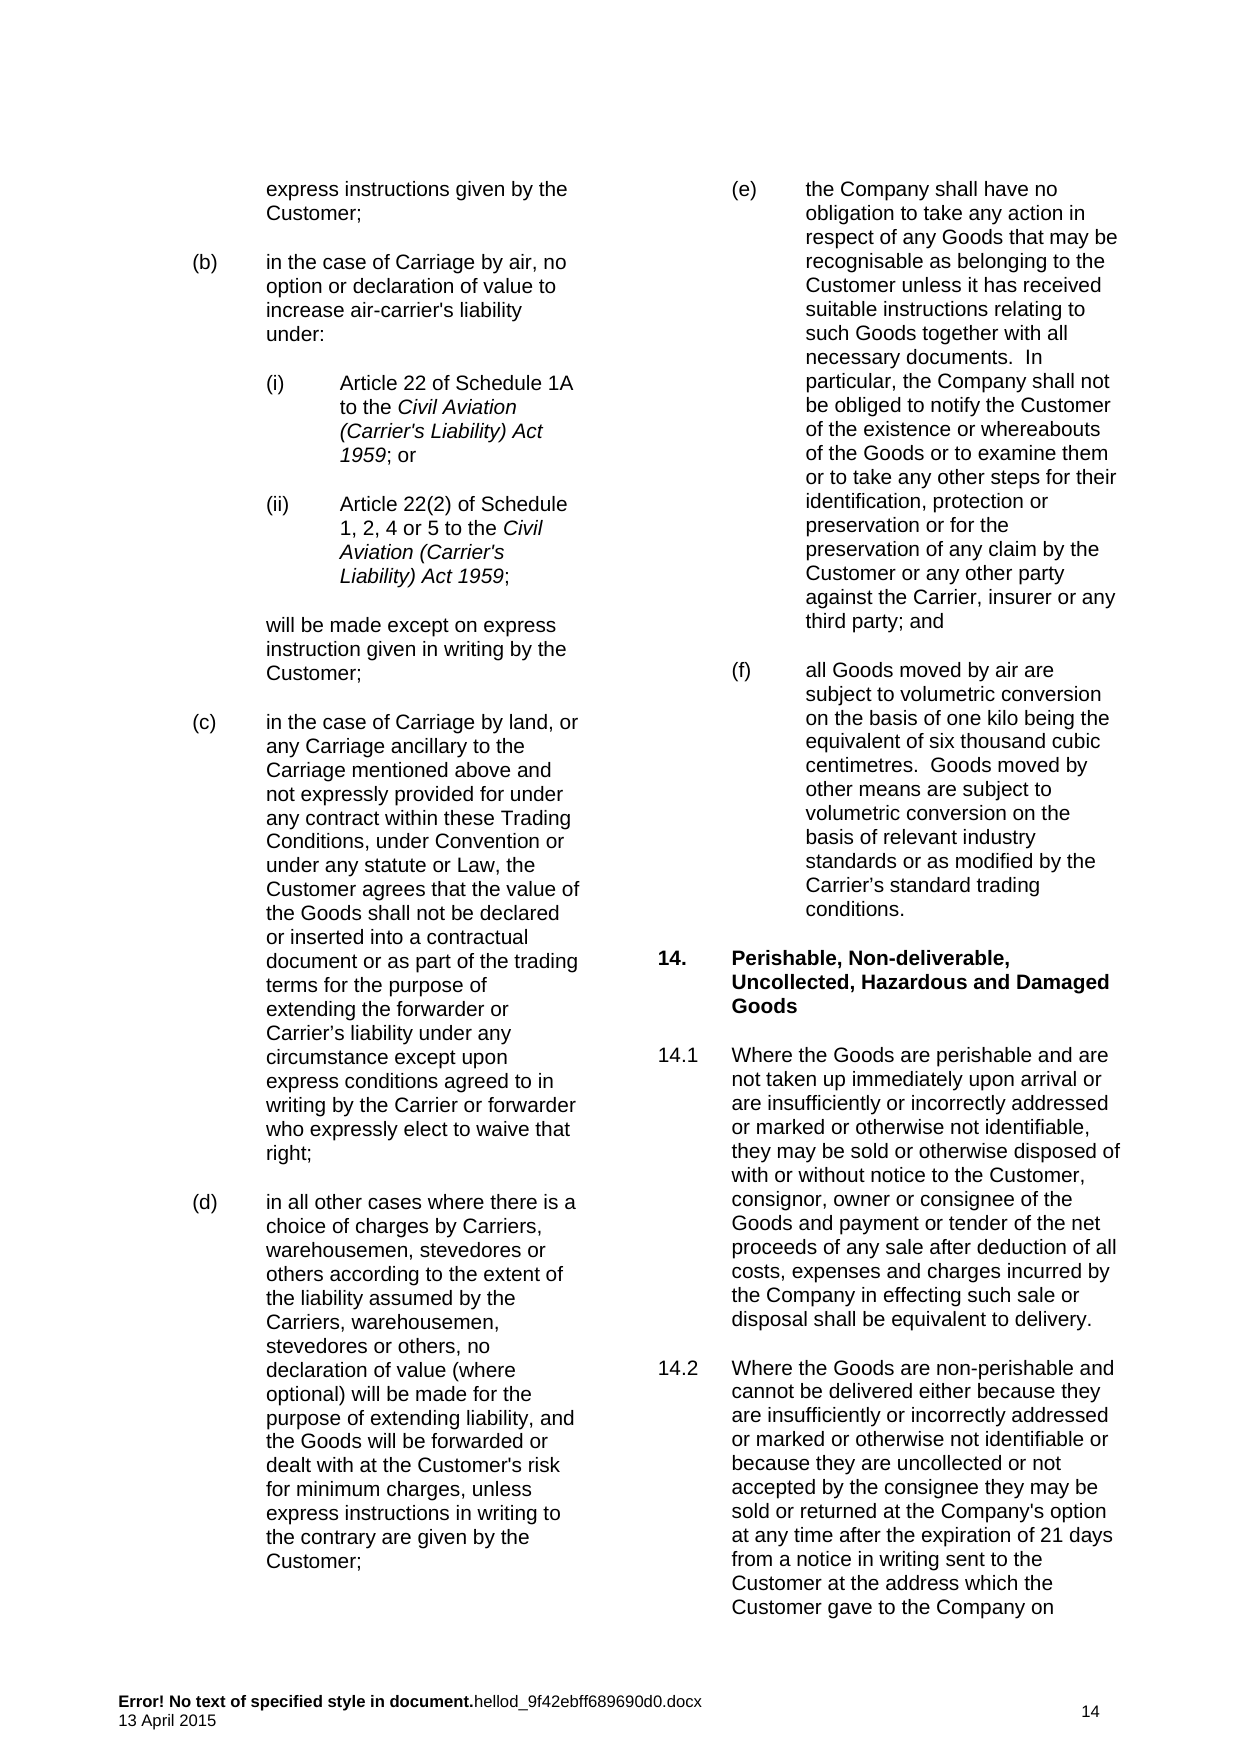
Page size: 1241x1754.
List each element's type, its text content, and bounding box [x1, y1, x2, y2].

subtitle Article 22 of Schedule 1A to the Civil Aviation (Carrier's Liability) Act 1959; or [266, 371, 583, 467]
subtitle in the case of Carriage by land, or any Carriage ancillary to the Carriage mentioned above and not expressly provided for under any contract within these Trading Conditions, under Convention or under any statute or Law, the Customer agrees that the value of the Goods shall not be declared or inserted into a contractual document or as part of the trading terms for the purpose of extending the forwarder or Carrier’s liability under any circumstance except upon express conditions agreed to in writing by the Carrier or forwarder who expressly elect to waive that right; [192, 709, 583, 1165]
subtitle Perishable, Non-deliverable, Uncollected, Hazardous and Damaged Goods [658, 946, 1122, 1018]
subtitle the Company shall have no obligation to take any action in respect of any Goods that may be recognisable as belonging to the Customer unless it has received suitable instructions relating to such Goods together with all necessary documents. In particular, the Company shall not be obliged to notify the Customer of the existence or whereabouts of the Goods or to examine them or to take any other steps for their identification, protection or preservation or for the preservation of any claim by the Customer or any other party against the Carrier, insurer or any third party; and [731, 177, 1122, 632]
subtitle in the case of Carriage by air, no option or declaration of value to increase air-carrier's liability under: [192, 250, 583, 346]
subtitle in all other cases where there is a choice of charges by Carriers, warehousemen, stevedores or others according to the extent of the liability assumed by the Carriers, warehousemen, stevedores or others, no declaration of value (where optional) will be made for the purpose of extending liability, and the Goods will be forwarded or dealt with at the Customer's risk for minimum charges, unless express instructions in writing to the contrary are given by the Customer; [192, 1190, 583, 1573]
subtitle Article 22(2) of Schedule 1, 2, 4 or 5 to the Civil Aviation (Carrier's Liability) Act 1959; [266, 492, 583, 588]
text will be made except on express instruction given in writing by the Customer; [266, 613, 583, 684]
subtitle Where the Goods are perishable and are not taken up immediately upon arrival or are insufficiently or incorrectly addressed or marked or otherwise not identifiable, they may be sold or otherwise disposed of with or without notice to the Customer, consignor, owner or consignee of the Goods and payment or tender of the net proceeds of any sale after deduction of all costs, expenses and charges incurred by the Company in effecting such sale or disposal shall be equivalent to delivery. [658, 1043, 1122, 1330]
subtitle all Goods moved by air are subject to volumetric conversion on the basis of one kilo being the equivalent of six thousand cubic centimetres. Goods moved by other means are subject to volumetric conversion on the basis of relevant industry standards or as modified by the Carrier’s standard trading conditions. [731, 657, 1122, 921]
